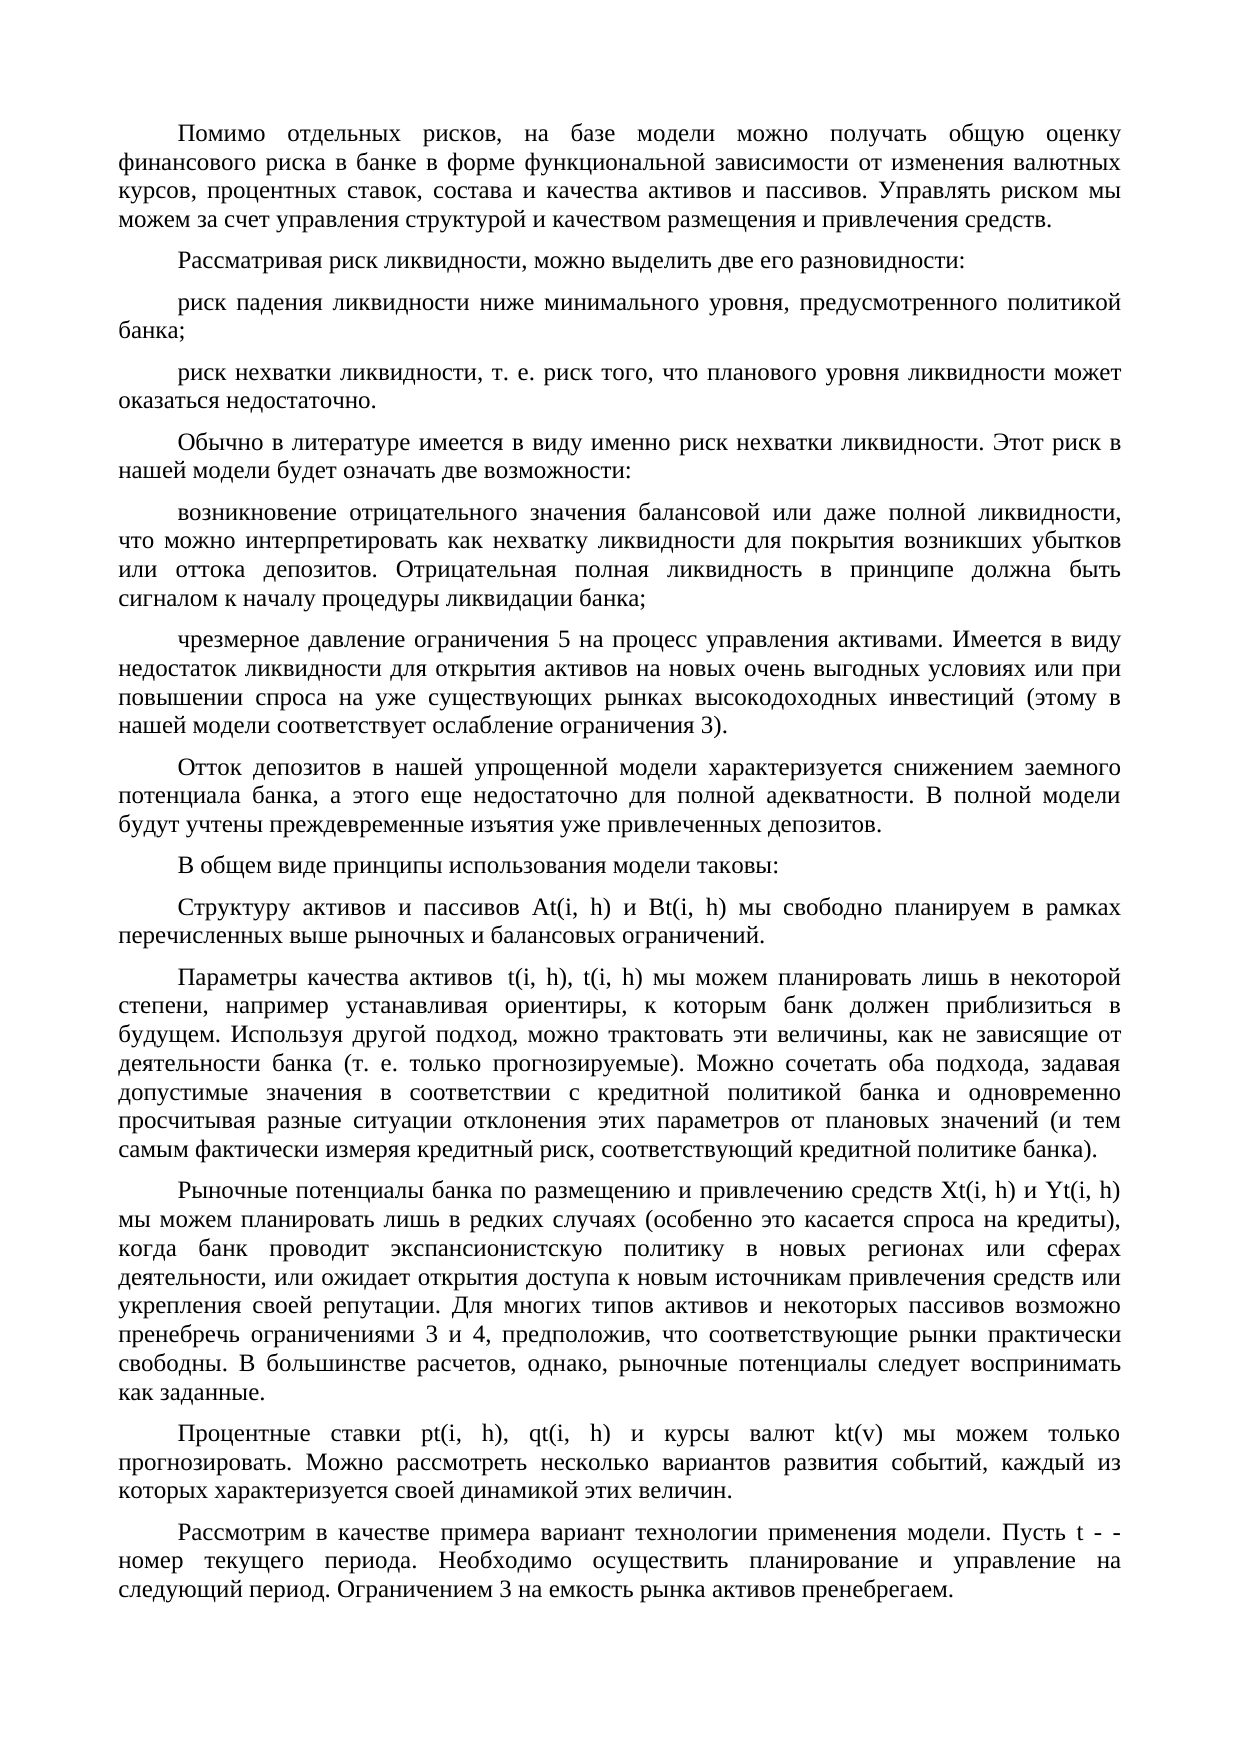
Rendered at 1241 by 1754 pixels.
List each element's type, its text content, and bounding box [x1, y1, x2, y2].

text Помимо отдельных рисков, на базе модели можно получать общую оценку финансового риска в банке в форме функциональной зависимости от изменения валютных курсов, процентных ставок, состава и качества активов и пассивов. Управлять риском мы можем за счет управления структурой и качеством размещения и привлечения средств. [118, 118, 1122, 233]
text чрезмерное давление ограничения 5 на процесс управления активами. Имеется в виду недостаток ликвидности для открытия активов на новых очень выгодных условиях или при повышении спроса на уже существующих рынках высокодоходных инвестиций (этому в нашей модели соответствует ослабление ограничения 3). [118, 624, 1122, 739]
text Рыночные потенциалы банка по размещению и привлечению средств Xt(i, h) и Yt(i, h) мы можем планировать лишь в редких случаях (особенно это касается спроса на кредиты), когда банк проводит экспансионистскую политику в новых регионах или сферах деятельности, или ожидает открытия доступа к новым источникам привлечения средств или укрепления своей репутации. Для многих типов активов и некоторых пассивов возможно пренебречь ограничениями 3 и 4, предположив, что соответствующие рынки практически свободны. В большинстве расчетов, однако, рыночные потенциалы следует воспринимать как заданные. [118, 1176, 1122, 1406]
text Структуру активов и пассивов At(i, h) и Bt(i, h) мы свободно планируем в рамках перечисленных выше рыночных и балансовых ограничений. [118, 892, 1122, 949]
text риск нехватки ликвидности, т. е. риск того, что планового уровня ликвидности может оказаться недостаточно. [118, 357, 1122, 414]
text риск падения ликвидности ниже минимального уровня, предусмотренного политикой банка; [118, 287, 1122, 344]
text Обычно в литературе имеется в виду именно риск нехватки ликвидности. Этот риск в нашей модели будет означать две возможности: [118, 427, 1122, 484]
text возникновение отрицательного значения балансовой или даже полной ликвидности, что можно интерпретировать как нехватку ликвидности для покрытия возникших убытков или оттока депозитов. Отрицательная полная ликвидность в принципе должна быть сигналом к началу процедуры ликвидации банка; [118, 497, 1122, 612]
text Отток депозитов в нашей упрощенной модели характеризуется снижением заемного потенциала банка, а этого еще недостаточно для полной адекватности. В полной модели будут учтены преждевременные изъятия уже привлеченных депозитов. [118, 752, 1122, 838]
text В общем виде принципы использования модели таковы: [118, 851, 1122, 879]
text Рассмотрим в качестве примера вариант технологии применения модели. Пусть t - - номер текущего периода. Необходимо осуществить планирование и управление на следующий период. Ограничением 3 на емкость рынка активов пренебрегаем. [118, 1517, 1122, 1603]
text Процентные ставки pt(i, h), qt(i, h) и курсы валют kt(v) мы можем только прогнозировать. Можно рассмотреть несколько вариантов развития событий, каждый из которых характеризуется своей динамикой этих величин. [118, 1418, 1122, 1504]
text Рассматривая риск ликвидности, можно выделить две его разновидности: [118, 246, 1122, 274]
text Параметры качества активов t(i, h), t(i, h) мы можем планировать лишь в некоторой степени, например устанавливая ориентиры, к которым банк должен приблизиться в будущем. Используя другой подход, можно трактовать эти величины, как не зависящие от деятельности банка (т. е. только прогнозируемые). Можно сочетать оба подхода, задавая допустимые значения в соответствии с кредитной политикой банка и одновременно просчитывая разные ситуации отклонения этих параметров от плановых значений (и тем самым фактически измеряя кредитный риск, соответствующий кредитной политике банка). [118, 962, 1122, 1163]
